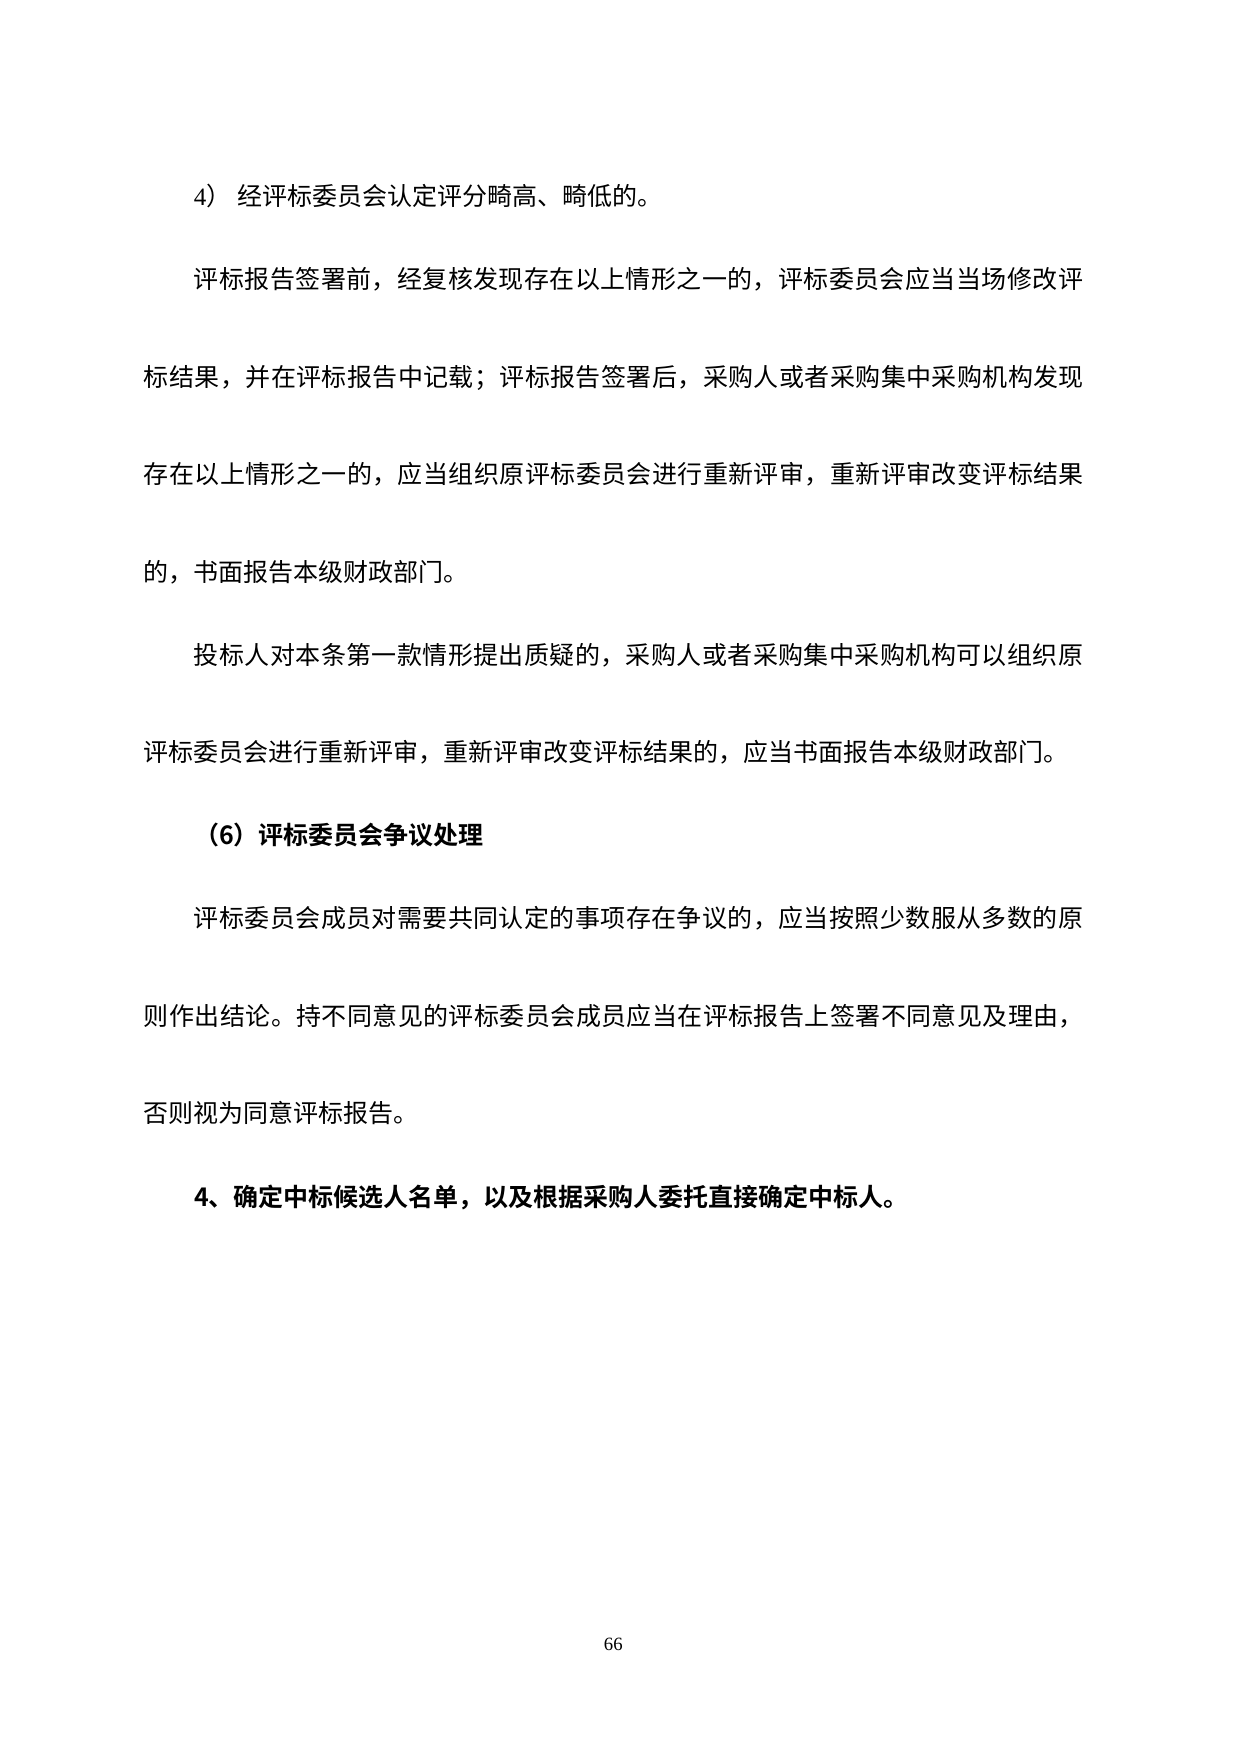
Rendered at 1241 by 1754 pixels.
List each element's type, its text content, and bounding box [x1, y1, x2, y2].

text 4、确定中标候选人名单，以及根据采购人委托直接确定中标人。 [144, 1163, 1085, 1228]
text 投标人对本条第一款情形提出质疑的，采购人或者采购集中采购机构可以组织原评标委员会进行重新评审，重新评审改变评标结果的，应当书面报告本级财政部门。 [144, 621, 1085, 783]
text 评标委员会成员对需要共同认定的事项存在争议的，应当按照少数服从多数的原则作出结论。持不同意见的评标委员会成员应当在评标报告上签署不同意见及理由，否则视为同意评标报告。 [144, 884, 1085, 1144]
text 评标报告签署前，经复核发现存在以上情形之一的，评标委员会应当当场修改评标结果，并在评标报告中记载；评标报告签署后，采购人或者采购集中采购机构发现存在以上情形之一的，应当组织原评标委员会进行重新评审，重新评审改变评标结果的，书面报告本级财政部门。 [144, 245, 1085, 603]
text 4） 经评标委员会认定评分畸高、畸低的。 [144, 162, 1085, 227]
text （6）评标委员会争议处理 [144, 801, 1085, 866]
